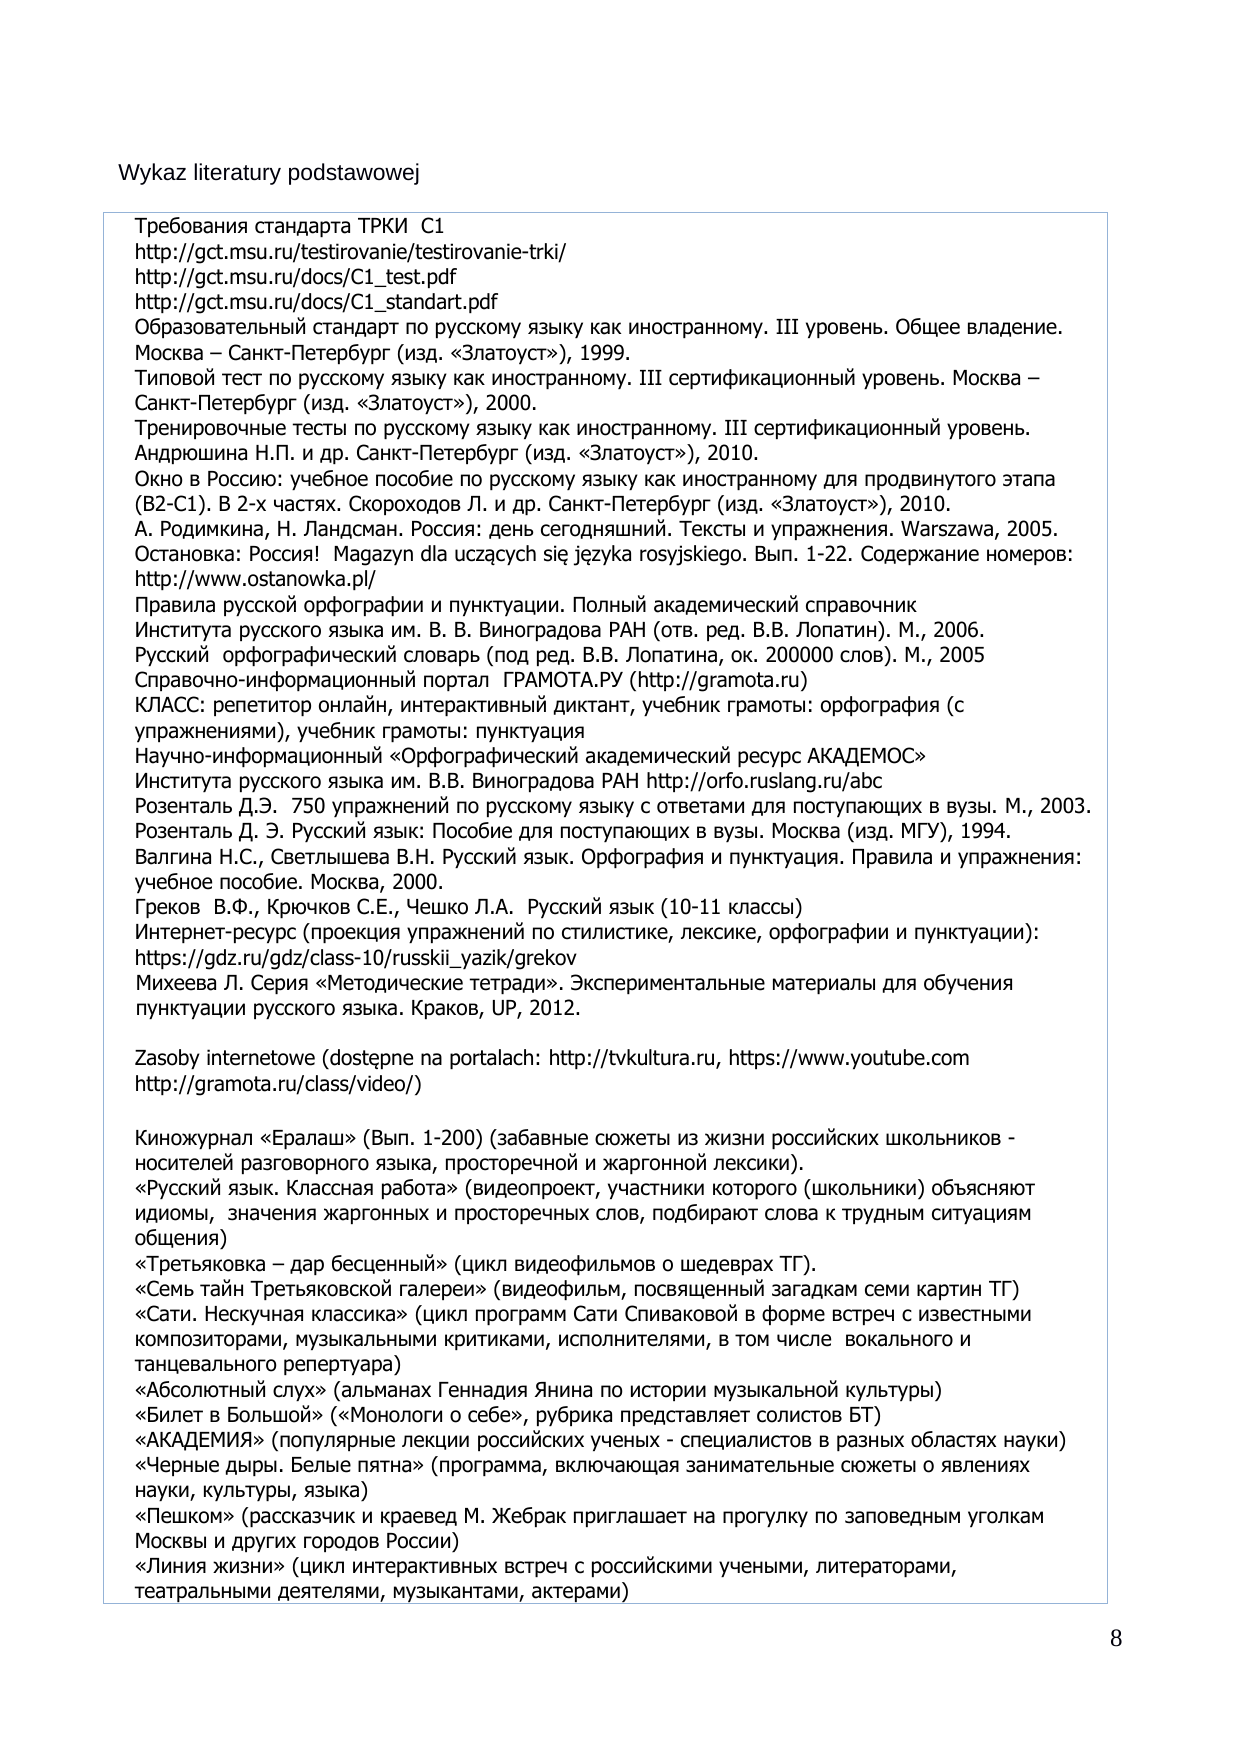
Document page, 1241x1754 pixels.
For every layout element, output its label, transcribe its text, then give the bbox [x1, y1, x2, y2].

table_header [104, 213, 1107, 1603]
text Wykaz literatury podstawowej [118, 159, 1122, 186]
